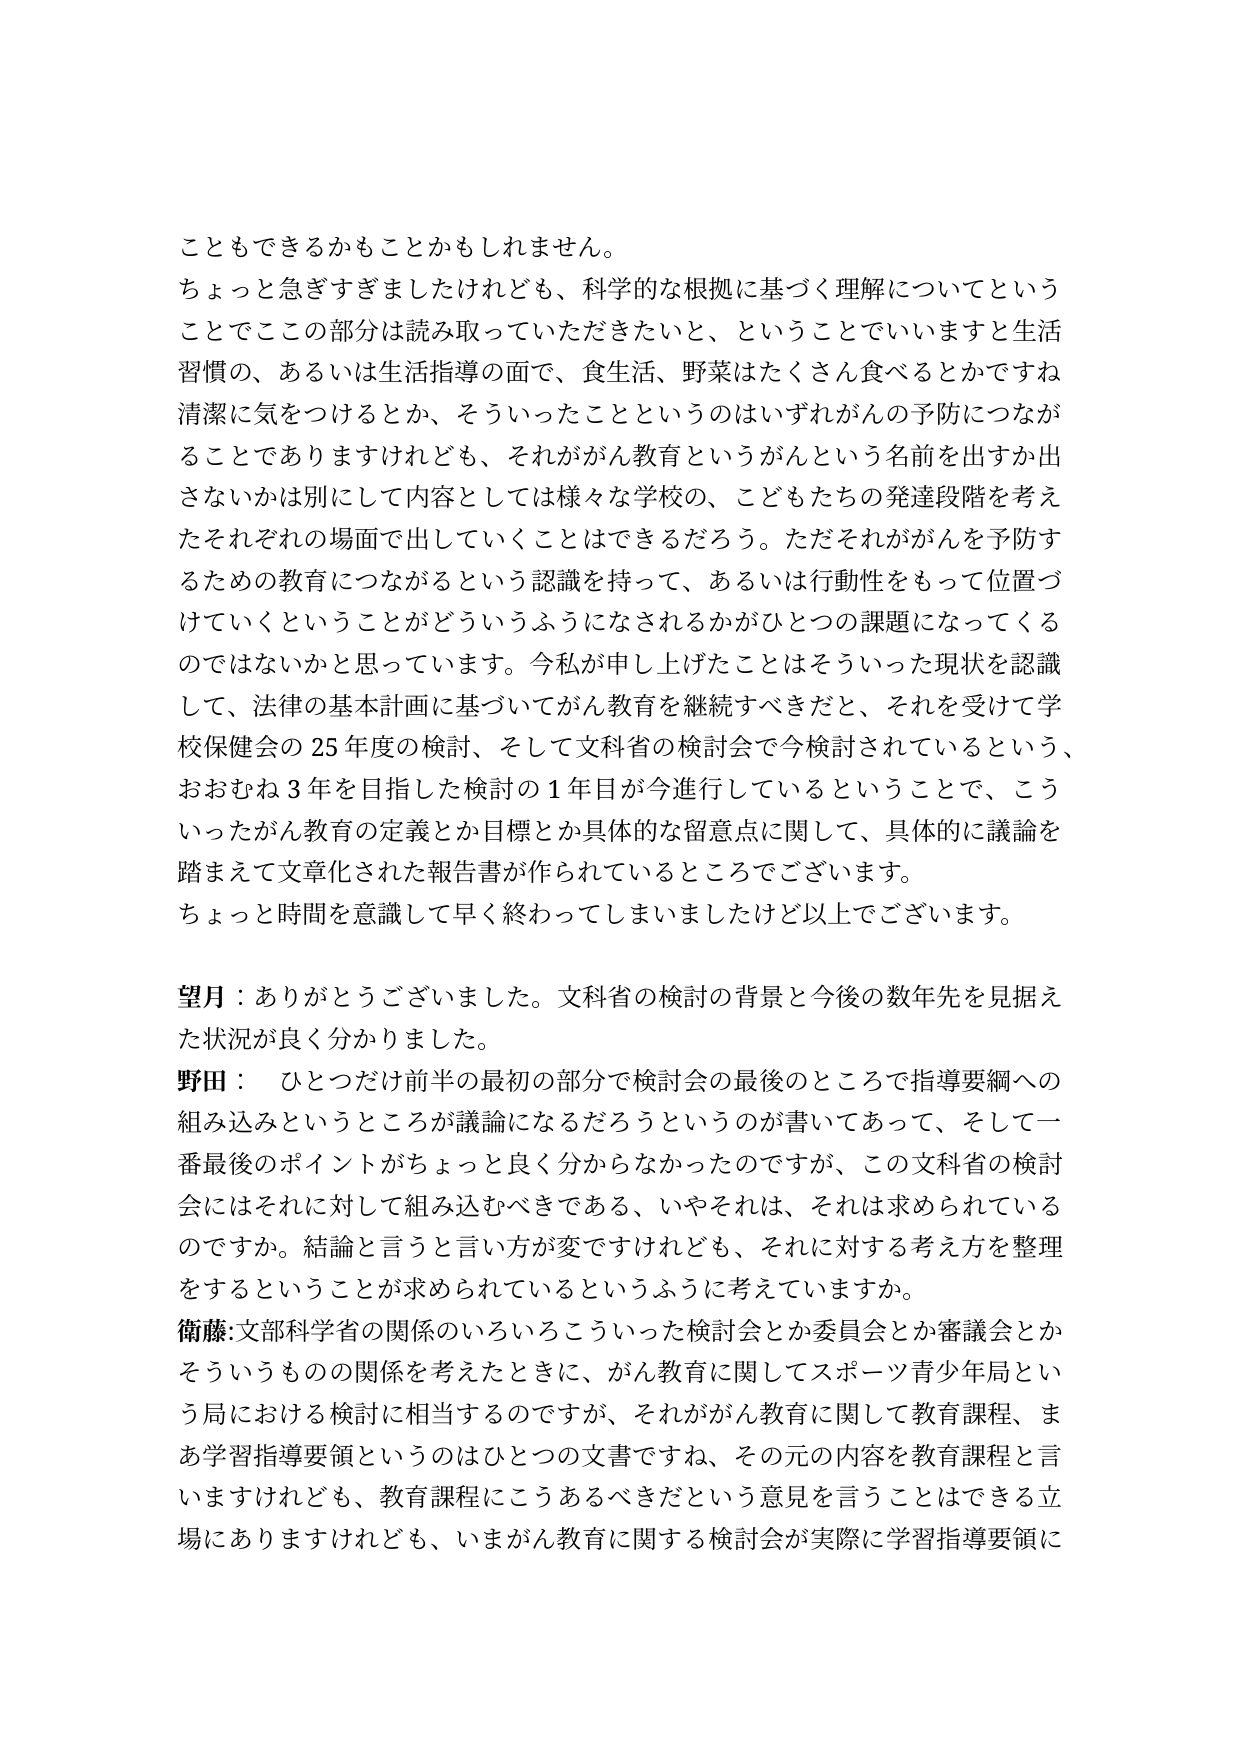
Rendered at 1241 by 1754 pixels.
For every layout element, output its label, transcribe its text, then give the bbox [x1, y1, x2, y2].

text 野田： ひとつだけ前半の最初の部分で検討会の最後のところで指導要綱への組み込みというところが議論になるだろうというのが書いてあって、そして一番最後のポイントがちょっと良く分からなかったのですが、この文科省の検討会にはそれに対して組み込むべきである、いやそれは、それは求められているのですか。結論と言うと言い方が変ですけれども、それに対する考え方を整理をするということが求められているというふうに考えていますか。 [177, 1058, 1063, 1308]
text ちょっと急ぎすぎましたけれども、科学的な根拠に基づく理解についてということでここの部分は読み取っていただきたいと、ということでいいますと生活習慣の、あるいは生活指導の面で、食生活、野菜はたくさん食べるとかですね、清潔に気をつけるとか、そういったことというのはいずれがんの予防につながることでありますけれども、それががん教育というがんという名前を出すか出さないかは別にして内容としては様々な学校の、こどもたちの発達段階を考えたそれぞれの場面で出していくことはできるだろう。ただそれががんを予防するための教育につながるという認識を持って、あるいは行動性をもって位置づけていくということがどういうふうになされるかがひとつの課題になってくるのではないかと思っています。今私が申し上げたことはそういった現状を認識して、法律の基本計画に基づいてがん教育を継続すべきだと、それを受けて学校保健会の25年度の検討、そして文科省の検討会で今検討されているという、おおむね3年を目指した検討の1年目が今進行しているということで、こういったがん教育の定義とか目標とか具体的な留意点に関して、具体的に議論を踏まえて文章化された報告書が作られているところでございます。 [177, 267, 1063, 892]
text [177, 225, 1063, 267]
text 望月：ありがとうございました。文科省の検討の背景と今後の数年先を見据えた状況が良く分かりました。 [177, 975, 1063, 1058]
text ちょっと時間を意識して早く終わってしまいましたけど以上でございます。 [177, 892, 1063, 933]
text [177, 1308, 1063, 1558]
